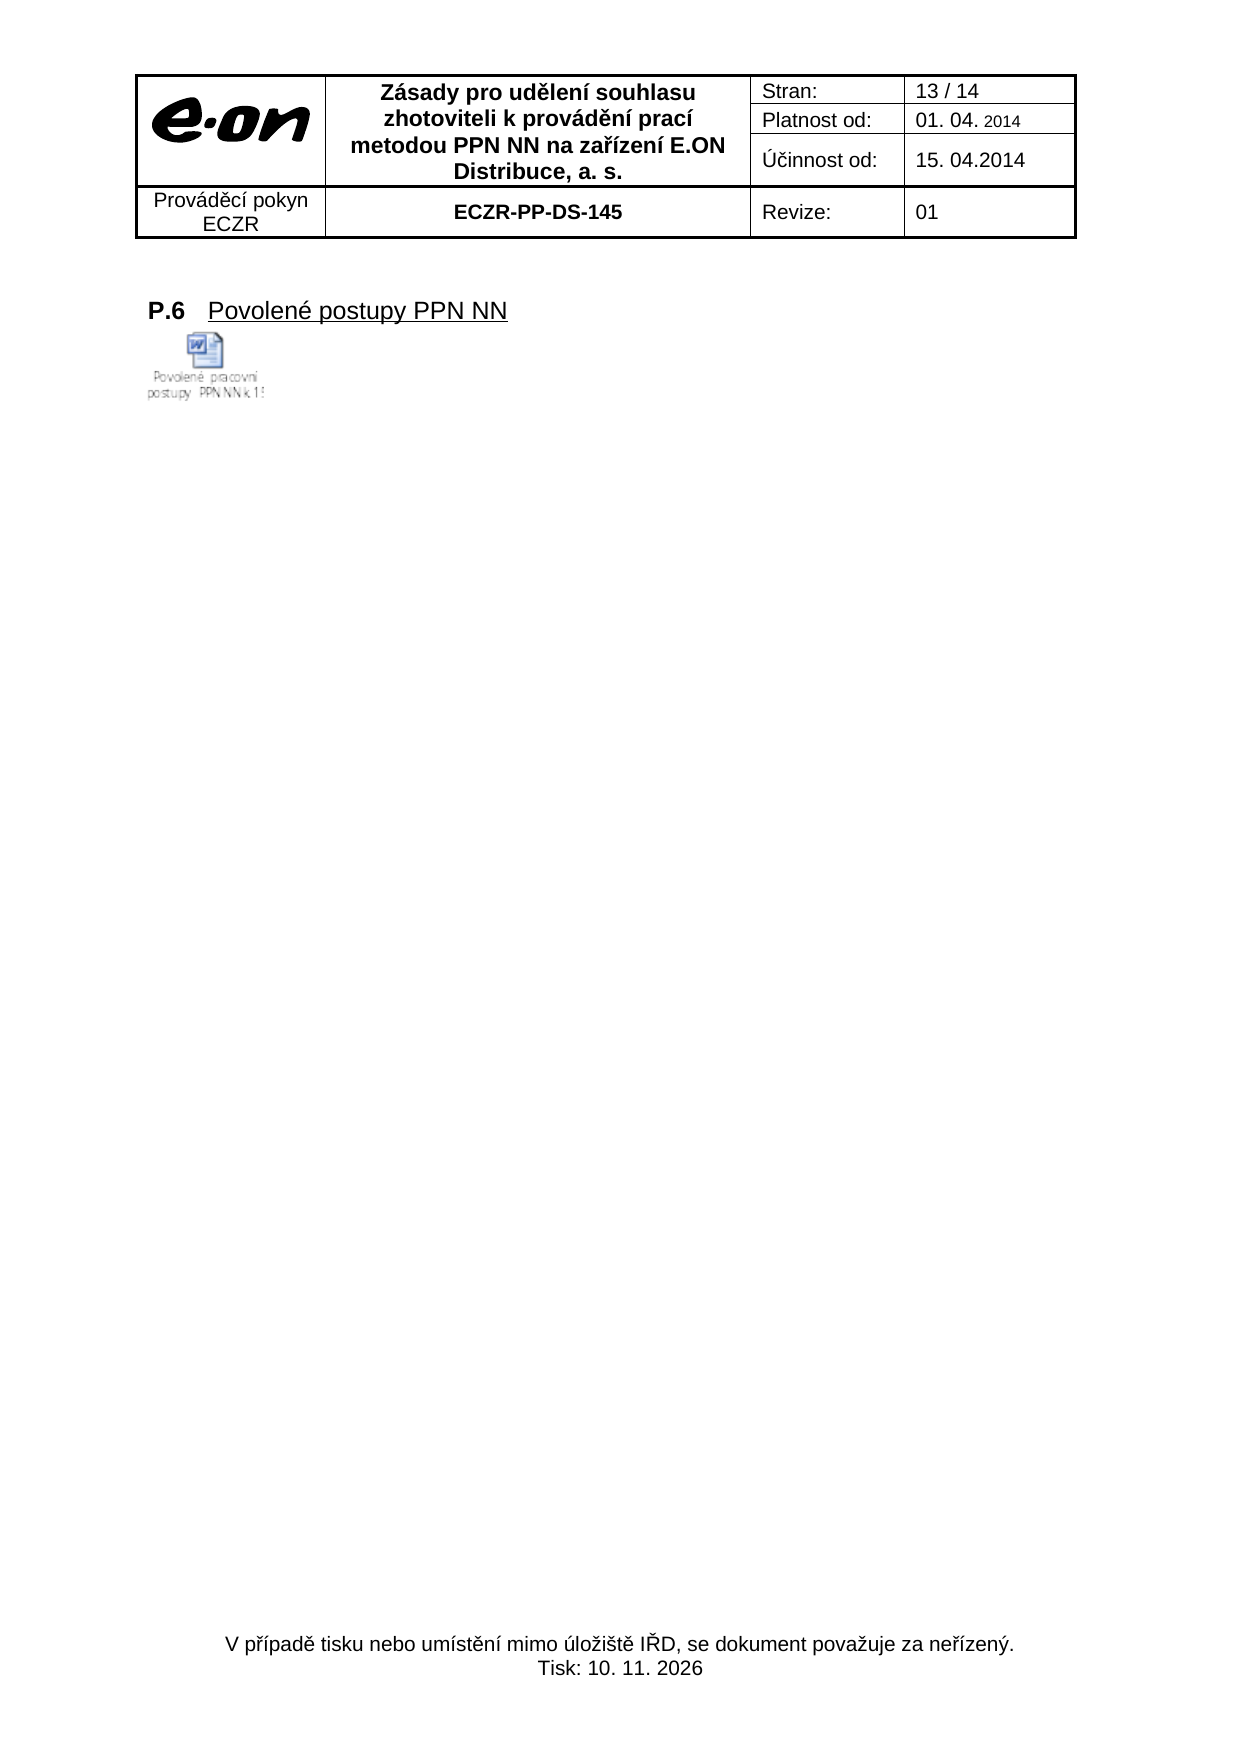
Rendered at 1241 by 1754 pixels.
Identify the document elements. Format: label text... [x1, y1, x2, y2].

text Povolené postupy PPN NN [148, 296, 1092, 325]
